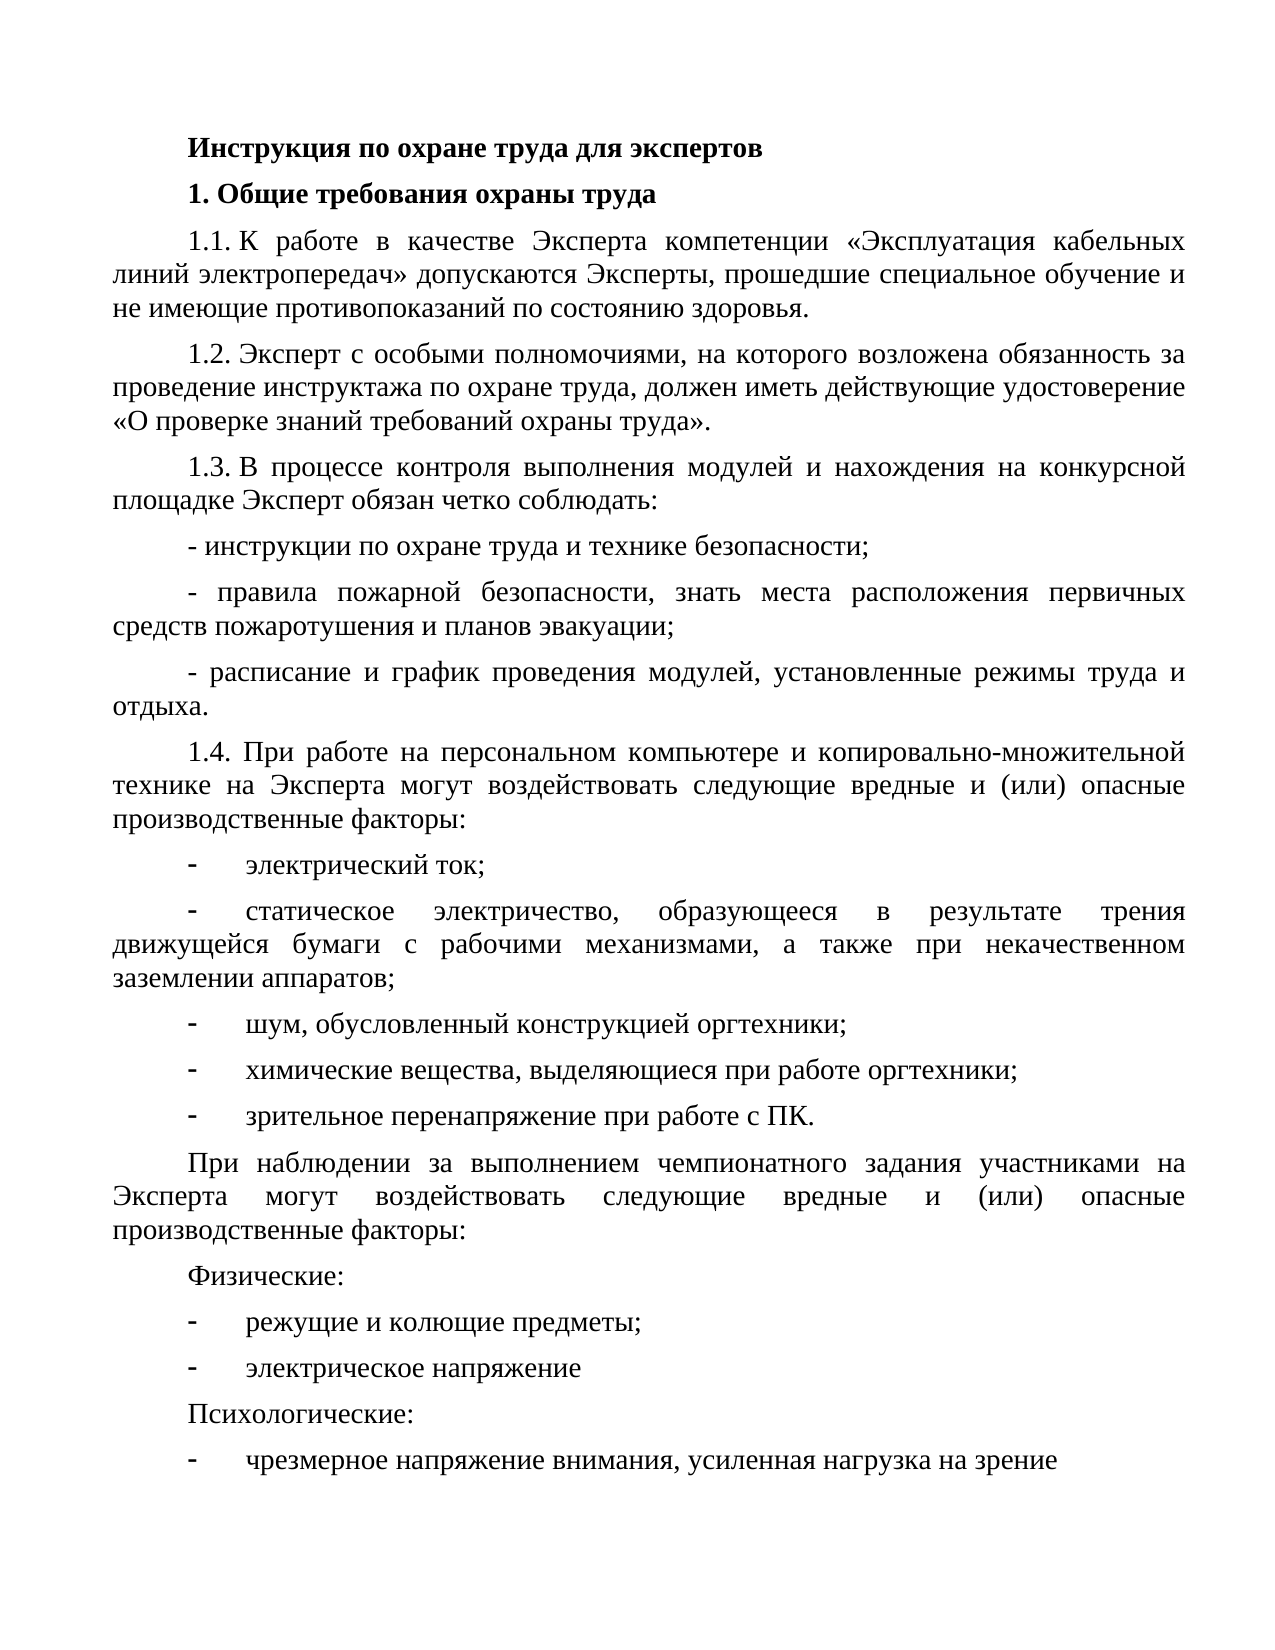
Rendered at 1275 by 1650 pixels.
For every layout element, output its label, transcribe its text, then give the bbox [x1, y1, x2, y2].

list электрический ток; [112, 847, 1186, 881]
text Физические: [112, 1258, 1186, 1291]
text 1.2. Эксперт с особыми полномочиями, на которого возложена обязанность за проведение инструктажа по охране труда, должен иметь действующие удостоверение «О проверке знаний требований охраны труда». [112, 336, 1186, 436]
list чрезмерное напряжение внимания, усиленная нагрузка на зрение [112, 1442, 1186, 1476]
list зрительное перенапряжение при работе с ПК. [112, 1098, 1186, 1132]
text - инструкции по охране труда и технике безопасности; [112, 528, 1186, 562]
subtitle Инструкция по охране труда для экспертов [112, 131, 1186, 164]
list электрическое напряжение [112, 1350, 1186, 1384]
list шум, обусловленный конструкцией оргтехники; [112, 1006, 1186, 1040]
text 1.4. При работе на персональном компьютере и копировально-множительной технике на Эксперта могут воздействовать следующие вредные и (или) опасные производственные факторы: [112, 734, 1186, 834]
text При наблюдении за выполнением чемпионатного задания участниками на Эксперта могут воздействовать следующие вредные и (или) опасные производственные факторы: [112, 1145, 1186, 1245]
list статическое электричество, образующееся в результате трения движущейся бумаги с рабочими механизмами, а также при некачественном заземлении аппаратов; [112, 893, 1186, 994]
text Психологические: [112, 1396, 1186, 1430]
subtitle 1. Общие требования охраны труда [112, 177, 1186, 210]
text - правила пожарной безопасности, знать места расположения первичных средств пожаротушения и планов эвакуации; [112, 574, 1186, 642]
text - расписание и график проведения модулей, установленные режимы труда и отдыха. [112, 654, 1186, 721]
list химические вещества, выделяющиеся при работе оргтехники; [112, 1052, 1186, 1086]
text 1.3. В процессе контроля выполнения модулей и нахождения на конкурсной площадке Эксперт обязан четко соблюдать: [112, 449, 1186, 516]
text 1.1. К работе в качестве Эксперта компетенции «Эксплуатация кабельных линий электропередач» допускаются Эксперты, прошедшие специальное обучение и не имеющие противопоказаний по состоянию здоровья. [112, 223, 1186, 323]
list режущие и колющие предметы; [112, 1304, 1186, 1337]
